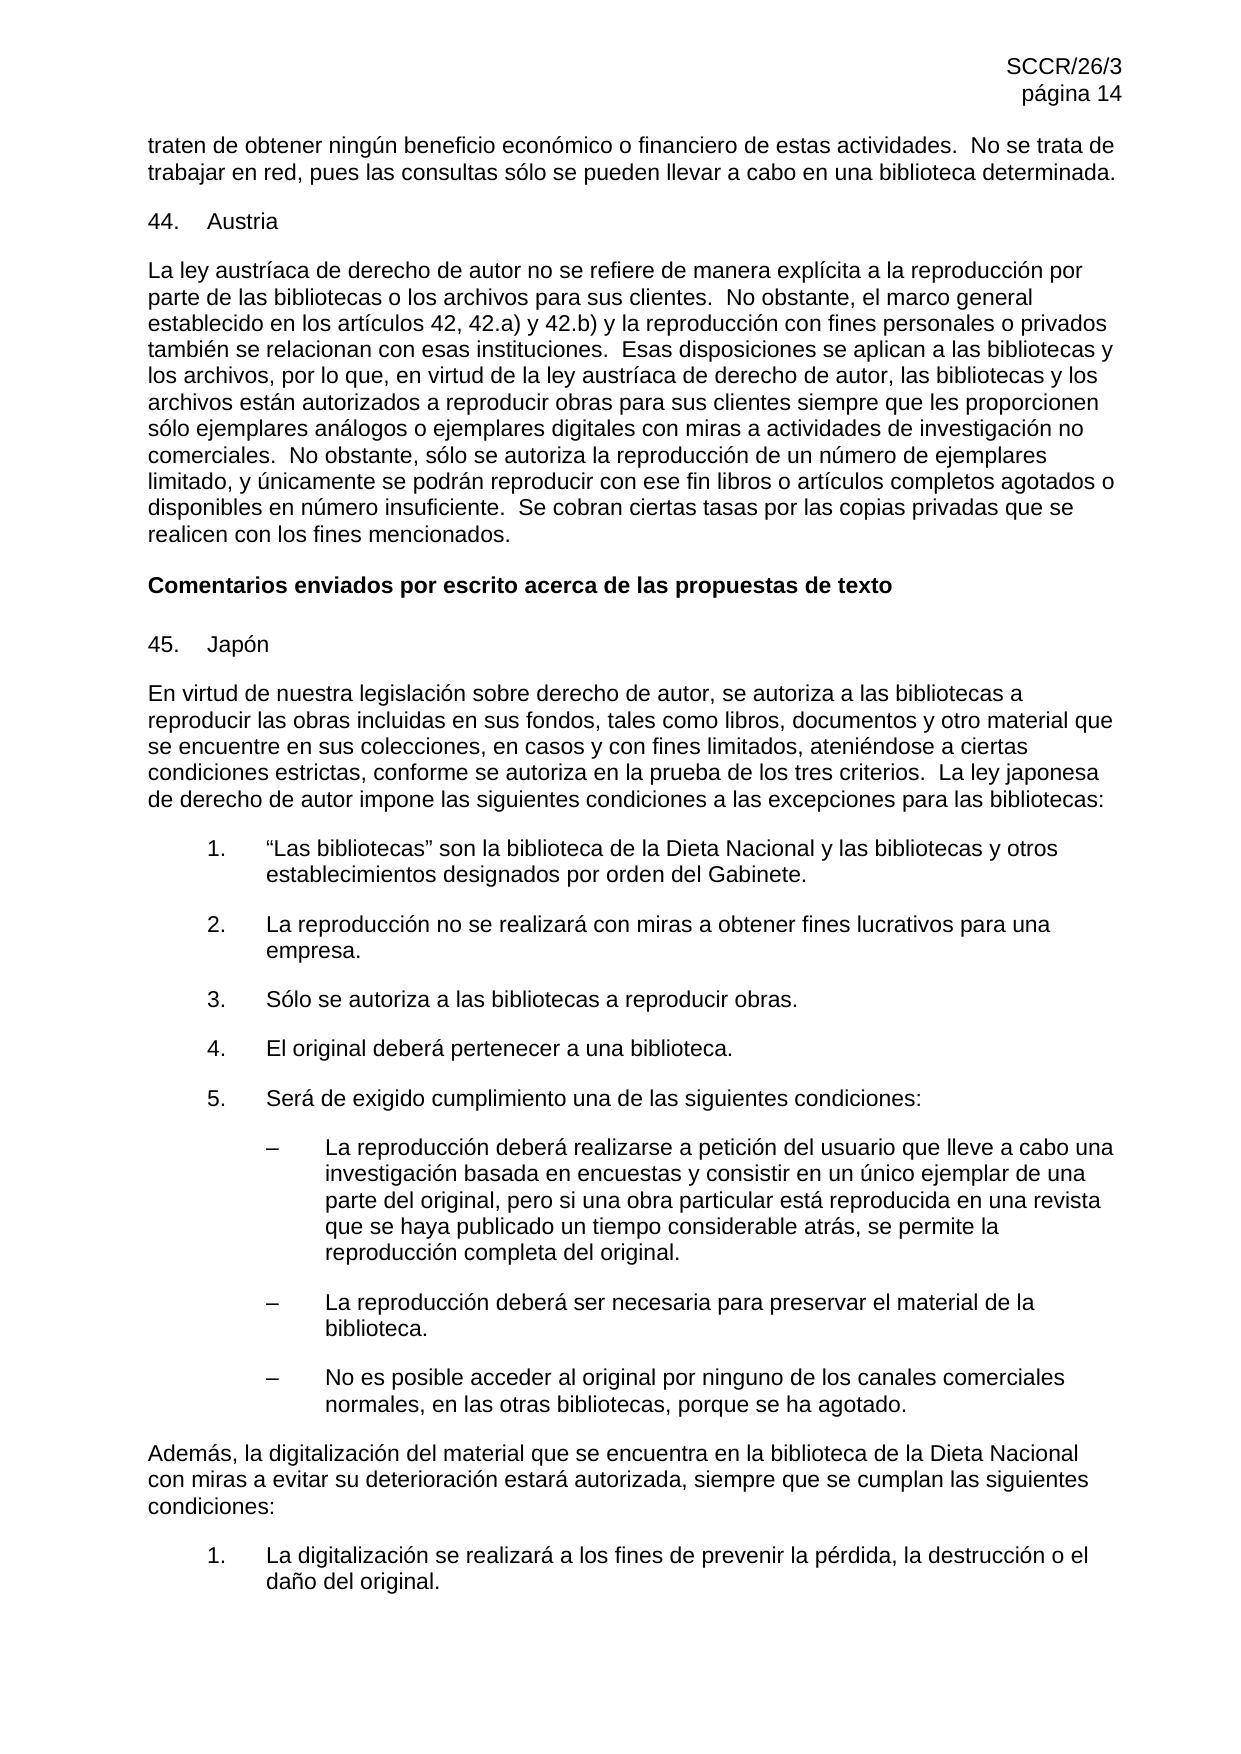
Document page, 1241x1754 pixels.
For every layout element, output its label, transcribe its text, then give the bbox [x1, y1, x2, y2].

list – No es posible acceder al original por ninguno de los canales comerciales normales, en las otras bibliotecas, porque se ha agotado. [266, 1364, 1122, 1417]
list 2. La reproducción no se realizará con miras a obtener fines lucrativos para una empresa. [207, 911, 1122, 963]
list 1. La digitalización se realizará a los fines de prevenir la pérdida, la destrucción o el daño del original. [207, 1542, 1122, 1594]
list 1. “Las bibliotecas” son la biblioteca de la Dieta Nacional y las bibliotecas y otros establecimientos designados por orden del Gabinete. [207, 835, 1122, 888]
list Además, la digitalización del material que se encuentra en la biblioteca de la Dieta Nacional con miras a evitar su deterioración estará autorizada, siempre que se cumplan las siguientes condiciones: [148, 1440, 1122, 1519]
list – La reproducción deberá realizarse a petición del usuario que lleve a cabo una investigación basada en encuestas y consistir en un único ejemplar de una parte del original, pero si una obra particular está reproducida en una revista que se haya publicado un tiempo considerable atrás, se permite la reproducción completa del original. [266, 1134, 1122, 1266]
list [148, 132, 1122, 185]
subtitle Comentarios enviados por escrito acerca de las propuestas de texto [148, 572, 1122, 598]
list 3. Sólo se autoriza a las bibliotecas a reproducir obras. [207, 986, 1122, 1012]
list La ley austríaca de derecho de autor no se refiere de manera explícita a la reproducción por parte de las bibliotecas o los archivos para sus clientes. No obstante, el marco general establecido en los artículos 42, 42.a) y 42.b) y la reproducción con fines personales o privados también se relacionan con esas instituciones. Esas disposiciones se aplican a las bibliotecas y los archivos, por lo que, en virtud de la ley austríaca de derecho de autor, las bibliotecas y los archivos están autorizados a reproducir obras para sus clientes siempre que les proporcionen sólo ejemplares análogos o ejemplares digitales con miras a actividades de investigación no comerciales. No obstante, sólo se autoriza la reproducción de un número de ejemplares limitado, y únicamente se podrán reproducir con ese fin libros o artículos completos agotados o disponibles en número insuficiente. Se cobran ciertas tasas por las copias privadas que se realicen con los fines mencionados. [148, 257, 1122, 547]
list 4. El original deberá pertenecer a una biblioteca. [207, 1035, 1122, 1062]
text Austria [148, 208, 1122, 234]
list 5. Será de exigido cumplimiento una de las siguientes condiciones: [207, 1085, 1122, 1111]
list – La reproducción deberá ser necesaria para preservar el material de la biblioteca. [266, 1289, 1122, 1341]
list En virtud de nuestra legislación sobre derecho de autor, se autoriza a las bibliotecas a reproducir las obras incluidas en sus fondos, tales como libros, documentos y otro material que se encuentre en sus colecciones, en casos y con fines limitados, ateniéndose a ciertas condiciones estrictas, conforme se autoriza en la prueba de los tres criterios. La ley japonesa de derecho de autor impone las siguientes condiciones a las excepciones para las bibliotecas: [148, 680, 1122, 812]
text Japón [148, 631, 1122, 657]
